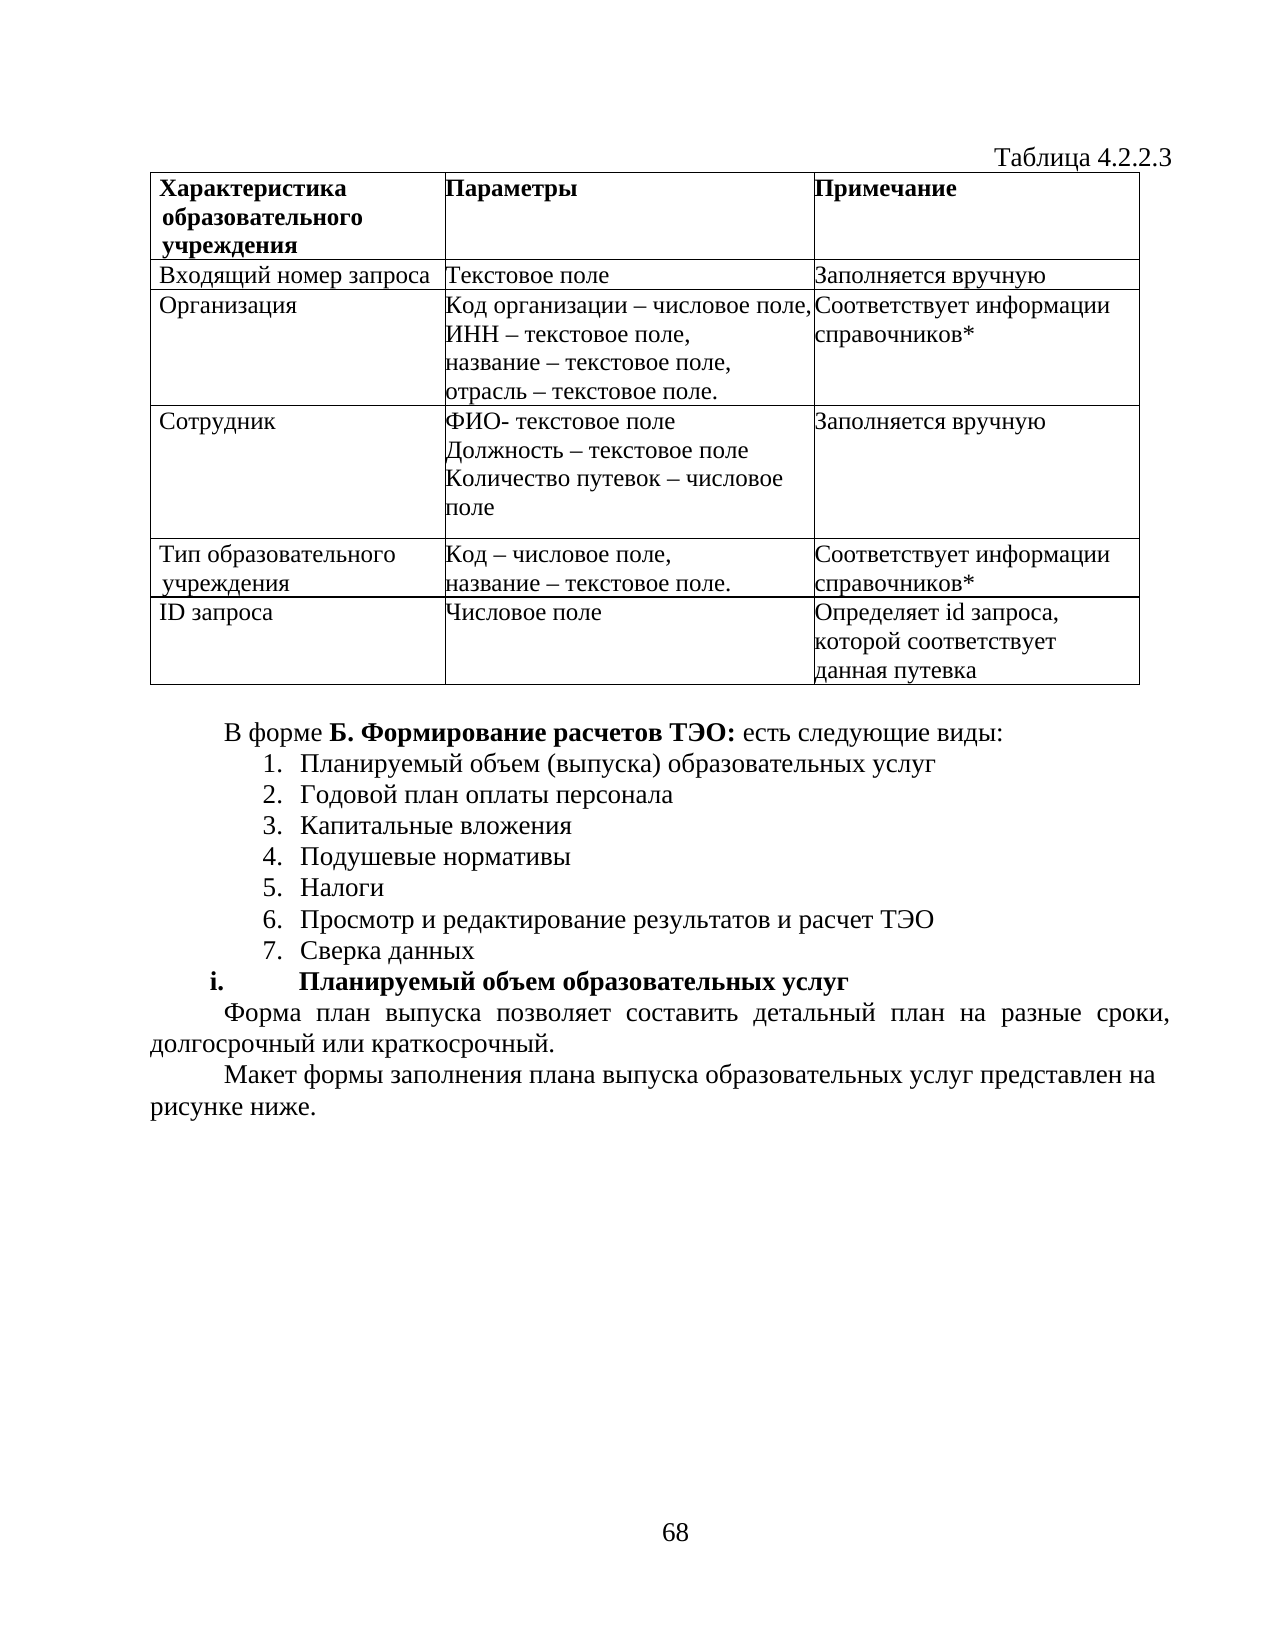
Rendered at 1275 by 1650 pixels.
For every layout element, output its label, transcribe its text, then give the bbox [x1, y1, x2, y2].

list Налоги [262, 872, 1169, 903]
table_header Примечание [815, 173, 1139, 259]
table_header Характеристика образовательного учреждения [151, 173, 445, 259]
table_cell Код – числовое поле, название – текстовое поле. [446, 539, 814, 596]
table_cell Входящий номер запроса [151, 260, 445, 289]
list Годовой план оплаты персонала [262, 778, 1172, 809]
list Сверка данных [262, 934, 1172, 965]
list Просмотр и редактирование результатов и расчет ТЭО [262, 903, 1172, 934]
list Планируемый объем образовательных услуг [224, 965, 1172, 996]
list Капитальные вложения [262, 809, 1172, 840]
list Планируемый объем (выпуска) образовательных услуг [262, 747, 1172, 778]
table_cell Заполняется вручную [815, 406, 1139, 538]
table_cell Текстовое поле [446, 260, 814, 289]
table_cell Определяет id запроса, которой соответствует данная путевка [815, 598, 1139, 684]
table_cell Соответствует информации справочников* [815, 290, 1139, 405]
table_cell Заполняется вручную [815, 260, 1139, 289]
table_cell Сотрудник [151, 406, 445, 538]
table_cell ID запроса [151, 598, 445, 684]
text Таблица 4.2.2.3 [150, 141, 1172, 172]
table_cell Соответствует информации справочников* [815, 539, 1139, 596]
table_header Параметры [446, 173, 814, 259]
table_cell ФИО- текстовое поле Должность – текстовое поле Количество путевок – числовое поле [446, 406, 814, 538]
text Макет формы заполнения плана выпуска образовательных услуг представлен на рисунке ниже. [150, 1058, 1172, 1121]
text В форме Б. Формирование расчетов ТЭО: есть следующие виды: [150, 716, 1172, 747]
table_cell Тип образовательного учреждения [151, 539, 445, 596]
text Форма план выпуска позволяет составить детальный план на разные сроки, долгосрочный или краткосрочный. [150, 996, 1172, 1058]
table_cell Код организации – числовое поле, ИНН – текстовое поле, название – текстовое поле, отрасль – текстовое поле. [446, 290, 814, 405]
list Подушевые нормативы [262, 840, 1169, 872]
table_cell Числовое поле [446, 598, 814, 684]
table_cell Организация [151, 290, 445, 405]
